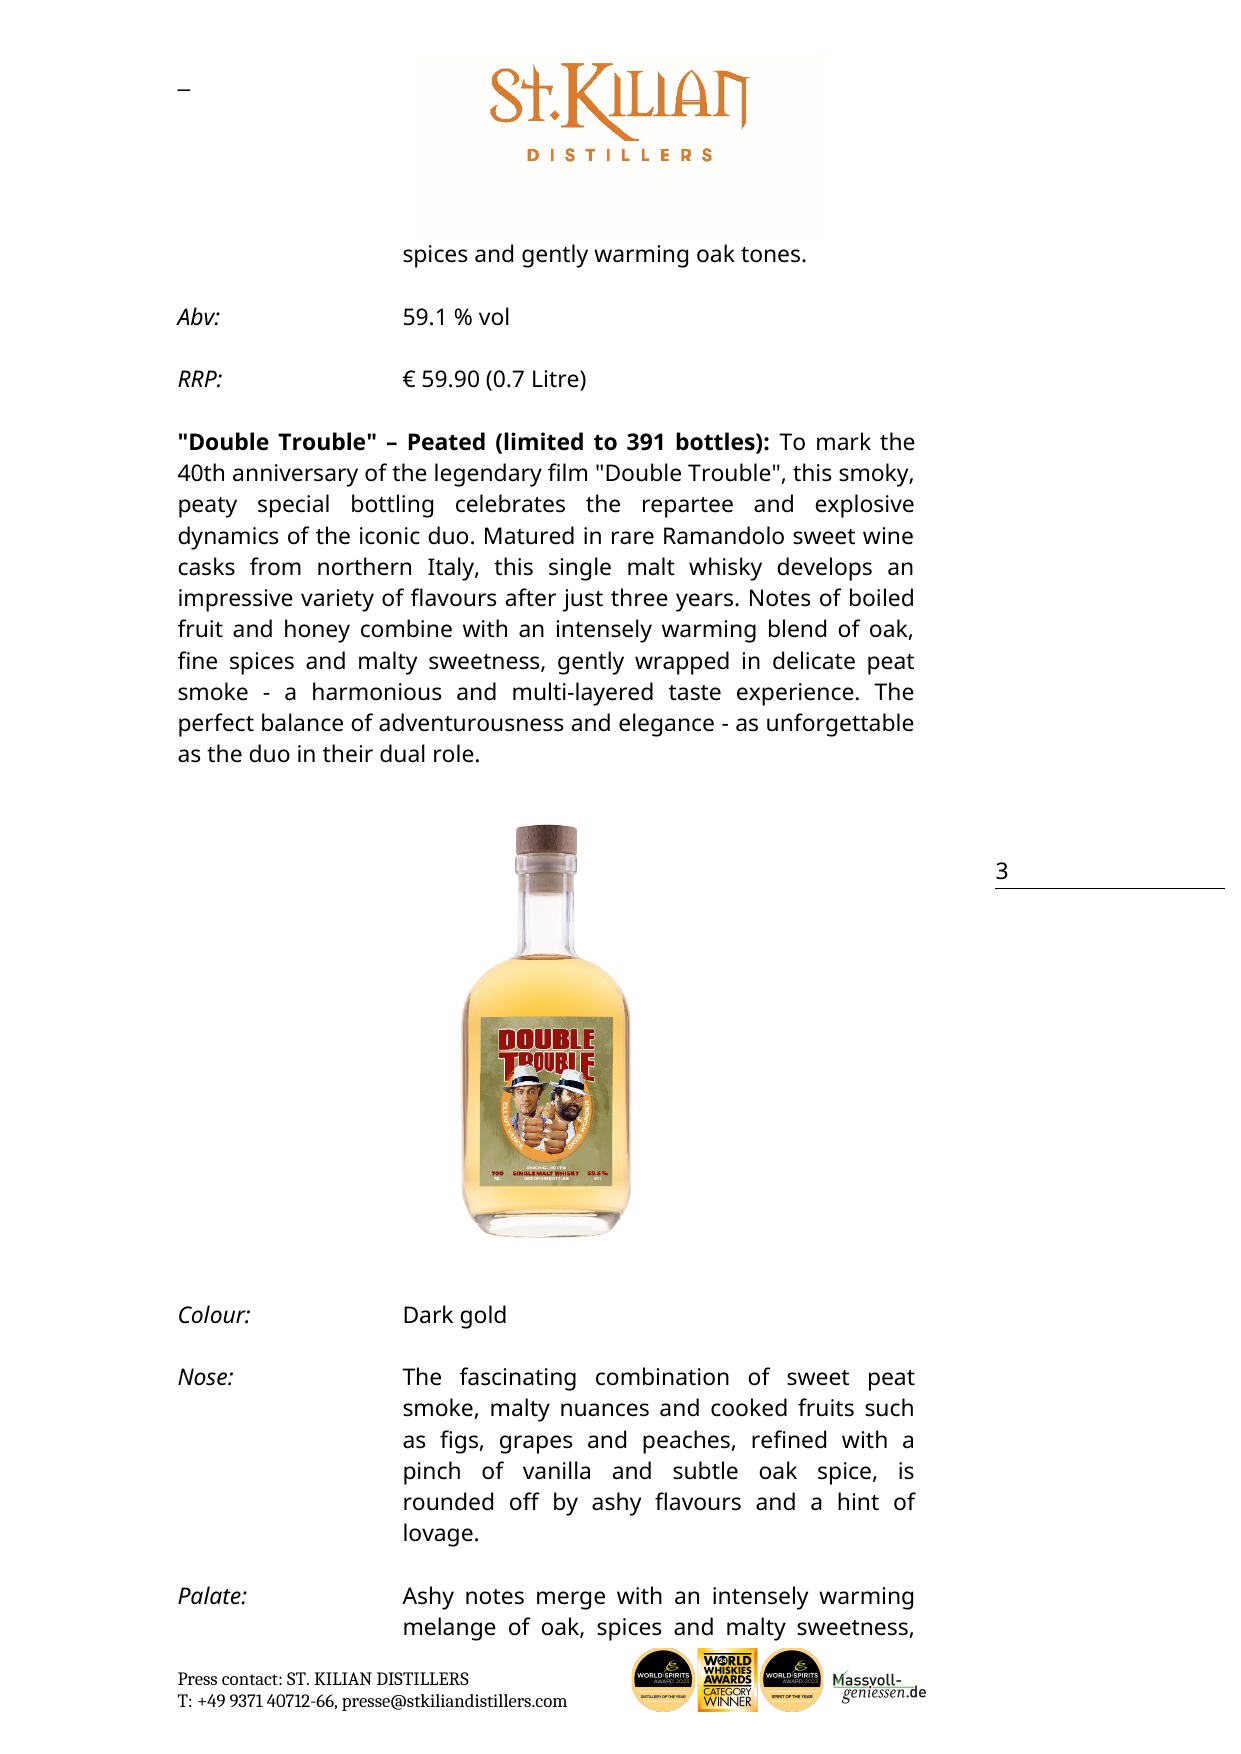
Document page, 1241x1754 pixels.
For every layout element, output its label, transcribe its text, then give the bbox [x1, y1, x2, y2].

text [177, 101, 915, 269]
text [177, 1580, 915, 1642]
text Colour: Dark gold [177, 1299, 915, 1330]
picture [412, 54, 827, 101]
text RRP: € 59.90 (0.7 Litre) [177, 363, 915, 394]
picture [829, 1665, 930, 1709]
text Nose: The fascinating combination of sweet peat smoke, malty nuances and cooked fruits such as figs, grapes and peaches, refined with a pinch of vanilla and subtle oak spice, is rounded off by ashy flavours and a hint of lovage. [177, 1361, 915, 1549]
text "Double Trouble" – Peated (limited to 391 bottles): To mark the 40th anniversary of the legendary film "Double Trouble", this smoky, peaty special bottling celebrates the repartee and explosive dynamics of the iconic duo. Matured in rare Ramandolo sweet wine casks from northern Italy, this single malt whisky develops an impressive variety of flavours after just three years. Notes of boiled fruit and honey combine with an intensely warming blend of oak, fine spices and malty sweetness, gently wrapped in delicate peat smoke - a harmonious and multi-layered taste experience. The perfect balance of adventurousness and elegance - as unforgettable as the duo in their dual role. [177, 426, 915, 769]
text Abv: 59.1 % vol [177, 301, 915, 332]
picture [631, 1648, 824, 1712]
picture [369, 800, 724, 1268]
